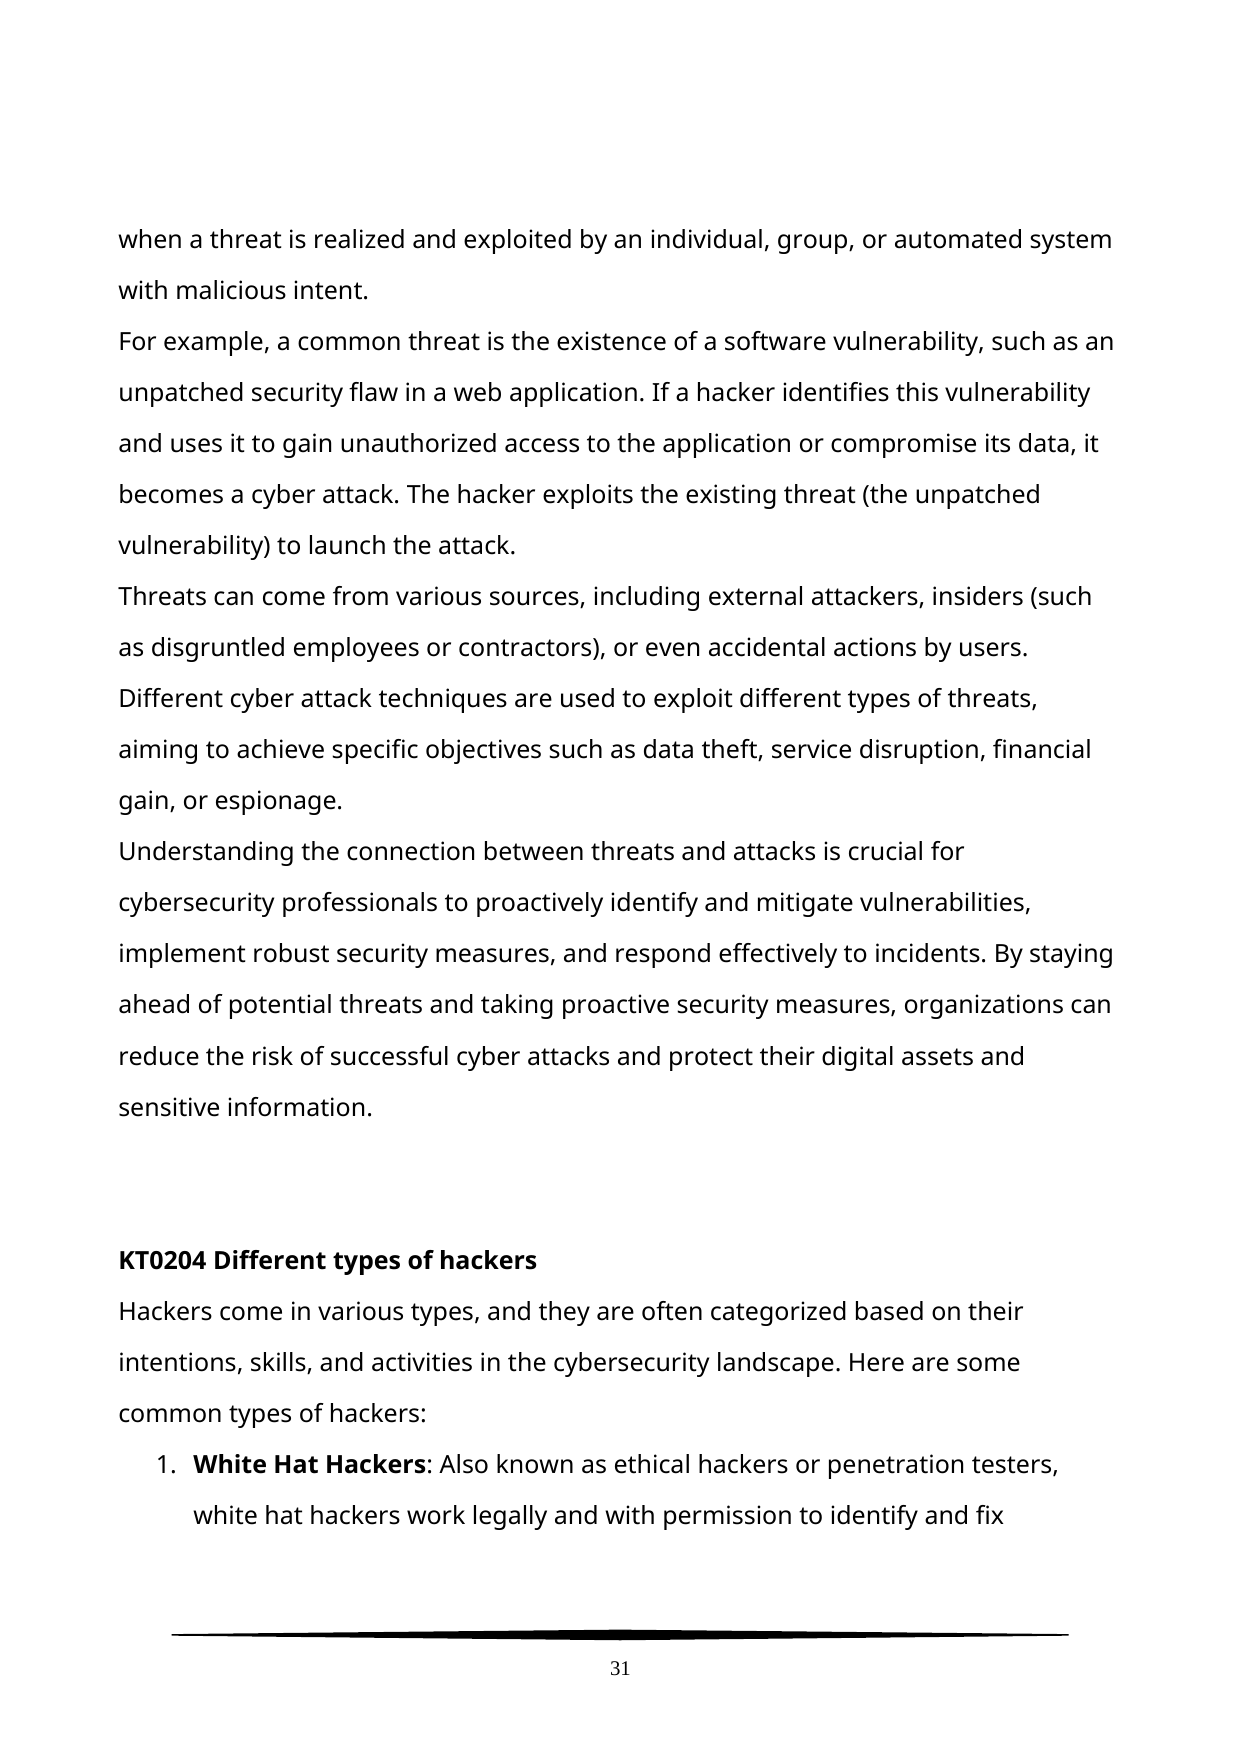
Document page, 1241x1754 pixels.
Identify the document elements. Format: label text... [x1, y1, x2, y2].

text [118, 222, 1122, 307]
text KT0204 Different types of hackers [118, 1242, 1122, 1276]
text Threats can come from various sources, including external attackers, insiders (such as disgruntled employees or contractors), or even accidental actions by users. Different cyber attack techniques are used to exploit different types of threats, aiming to achieve specific objectives such as data theft, service disruption, financial gain, or espionage. [118, 579, 1122, 817]
text Understanding the connection between threats and attacks is crucial for cybersecurity professionals to proactively identify and mitigate vulnerabilities, implement robust security measures, and respond effectively to incidents. By staying ahead of potential threats and taking proactive security measures, organizations can reduce the risk of successful cyber attacks and protect their digital assets and sensitive information. [118, 834, 1122, 1123]
text Hackers come in various types, and they are often categorized based on their intentions, skills, and activities in the cybersecurity landscape. Here are some common types of hackers: [118, 1293, 1122, 1429]
text For example, a common threat is the existence of a software vulnerability, such as an unpatched security flaw in a web application. If a hacker identifies this vulnerability and uses it to gain unauthorized access to the application or compromise its data, it becomes a cyber attack. The hacker exploits the existing threat (the unpatched vulnerability) to launch the attack. [118, 324, 1122, 562]
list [156, 1447, 1122, 1532]
